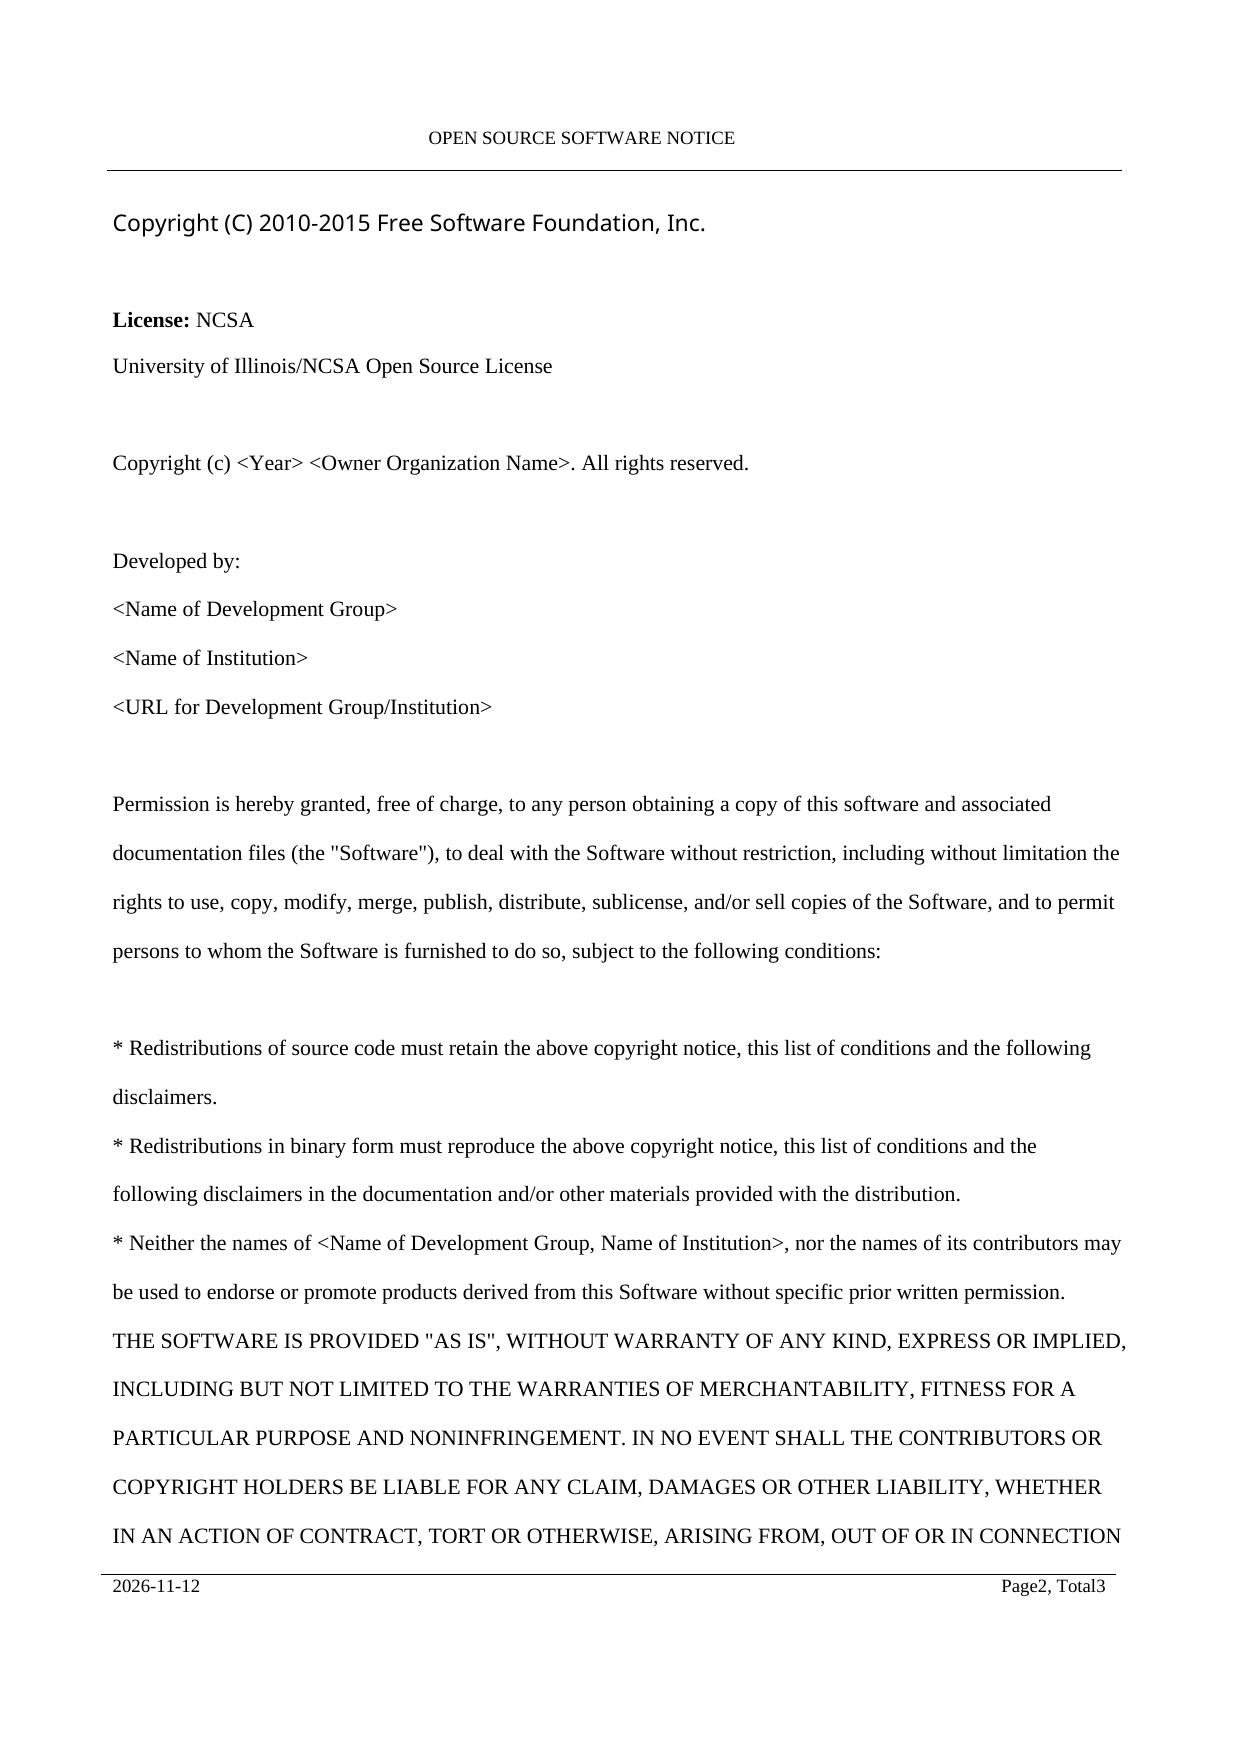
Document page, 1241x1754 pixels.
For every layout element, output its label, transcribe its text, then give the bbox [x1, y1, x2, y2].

text License: NCSA [112, 304, 1128, 336]
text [112, 206, 1128, 288]
